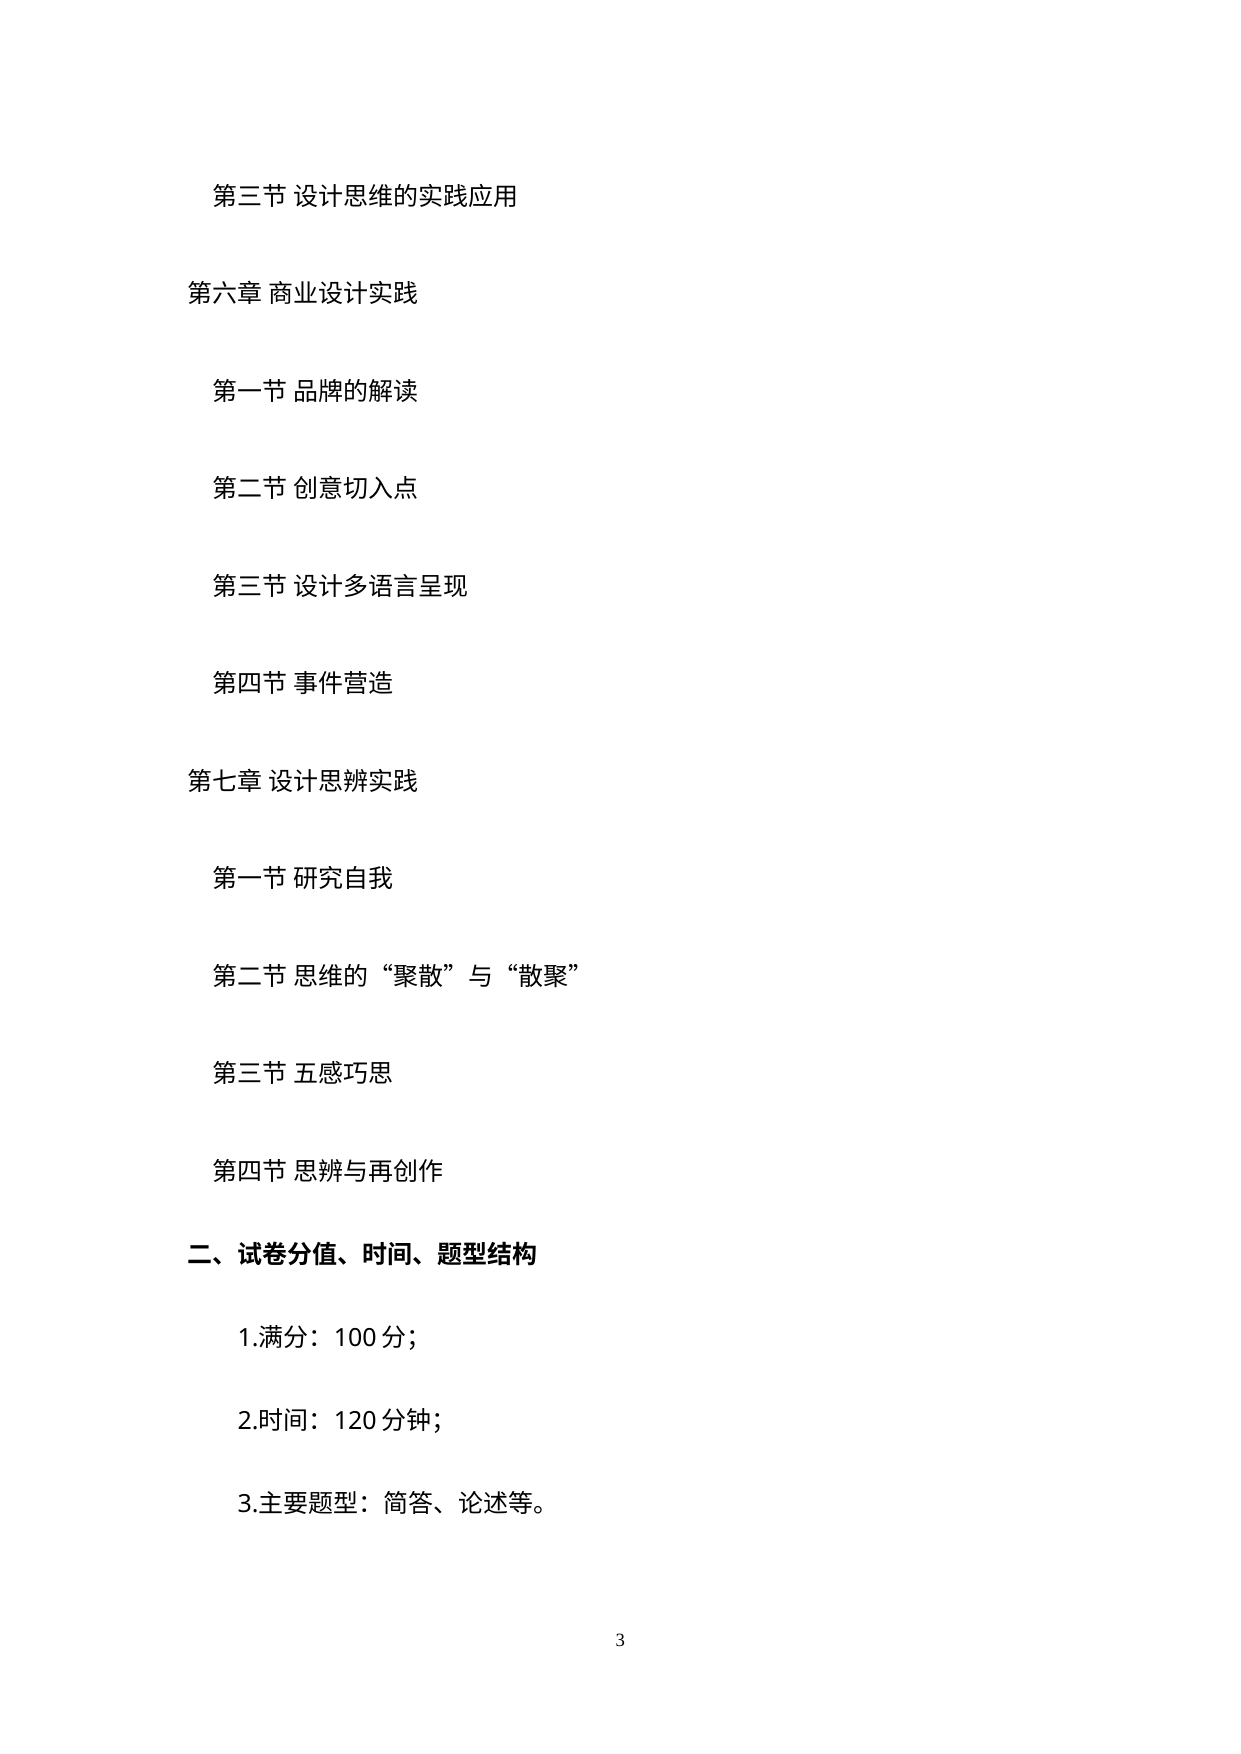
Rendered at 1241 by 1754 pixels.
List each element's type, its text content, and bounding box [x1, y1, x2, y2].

text 1.满分：100分； [187, 1303, 1053, 1368]
text 2.时间：120分钟； [187, 1386, 1053, 1451]
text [187, 162, 1053, 1202]
text 二、试卷分值、时间、题型结构 [187, 1220, 1053, 1285]
text 3.主要题型：简答、论述等。 [187, 1469, 1053, 1534]
